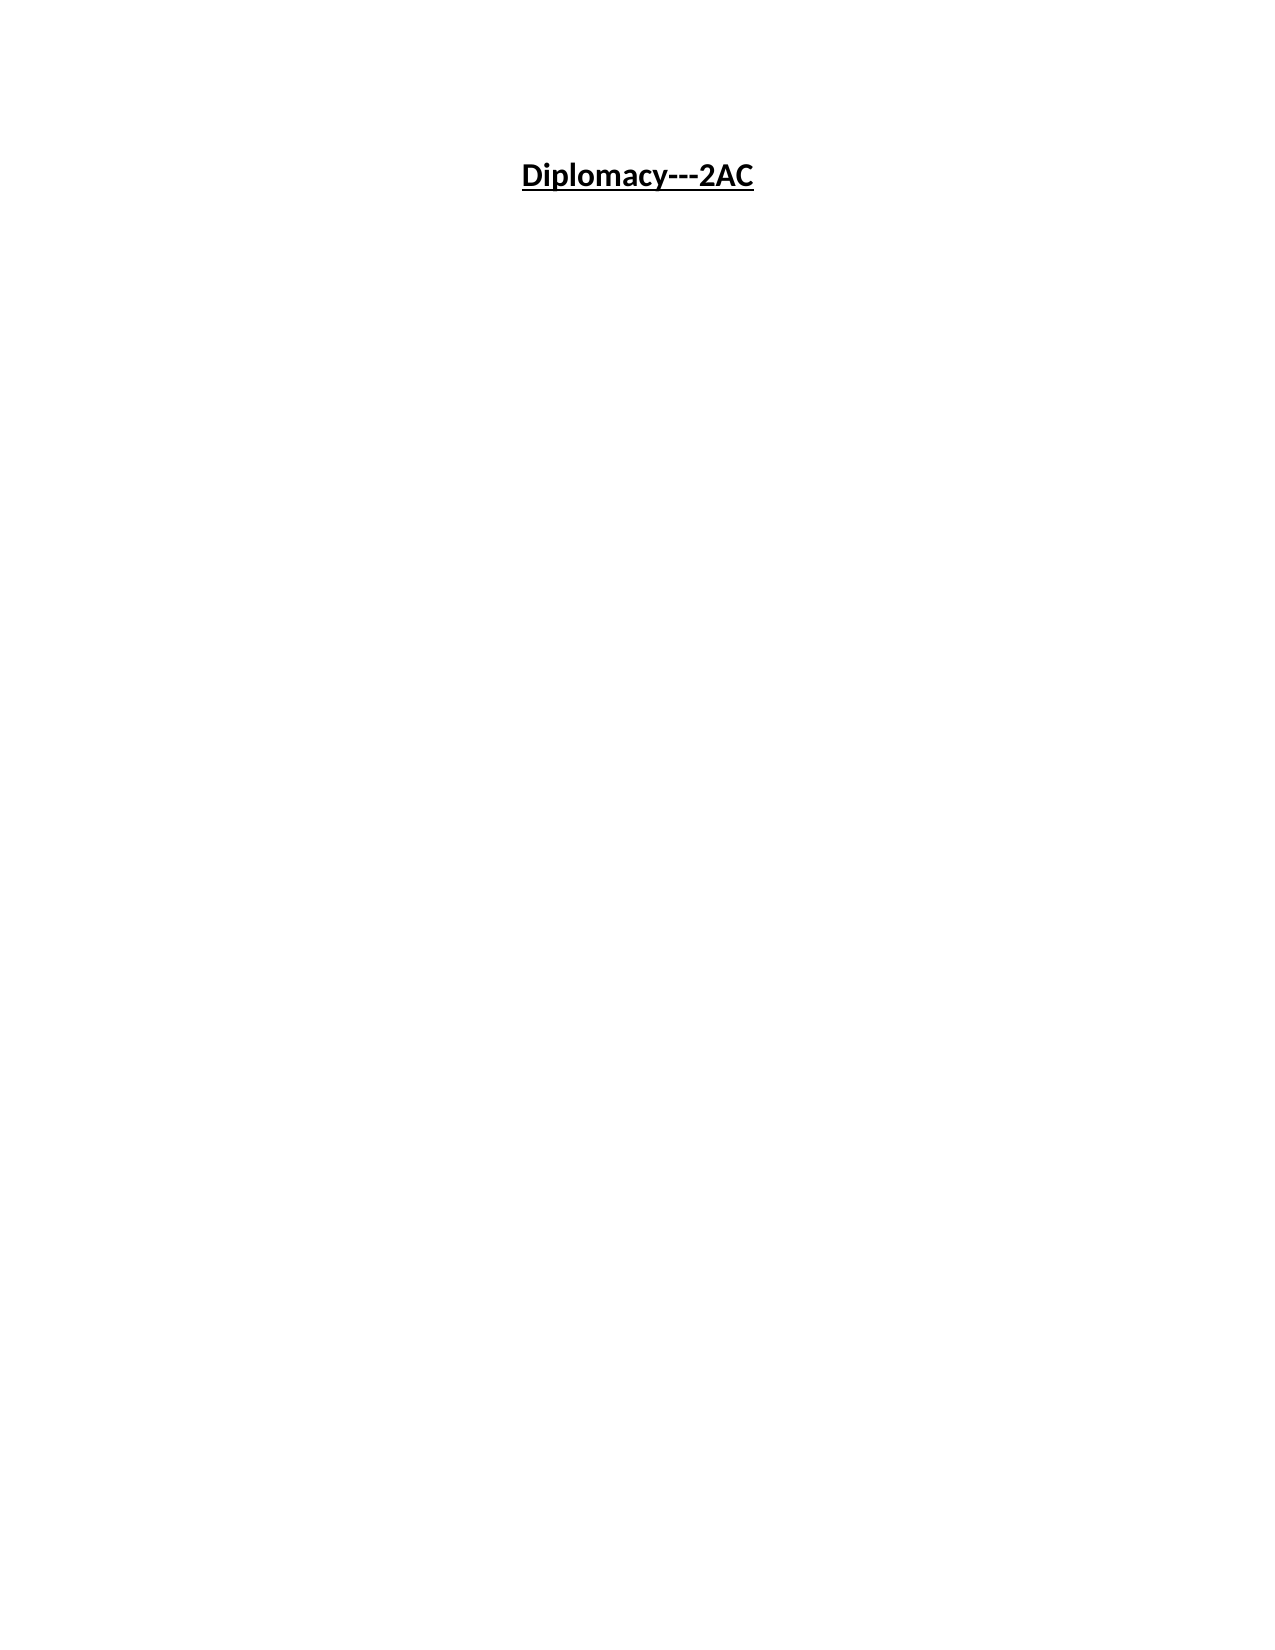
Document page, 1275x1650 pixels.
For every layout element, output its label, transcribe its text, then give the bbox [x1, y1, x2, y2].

subtitle Diplomacy---2AC [150, 154, 1125, 195]
